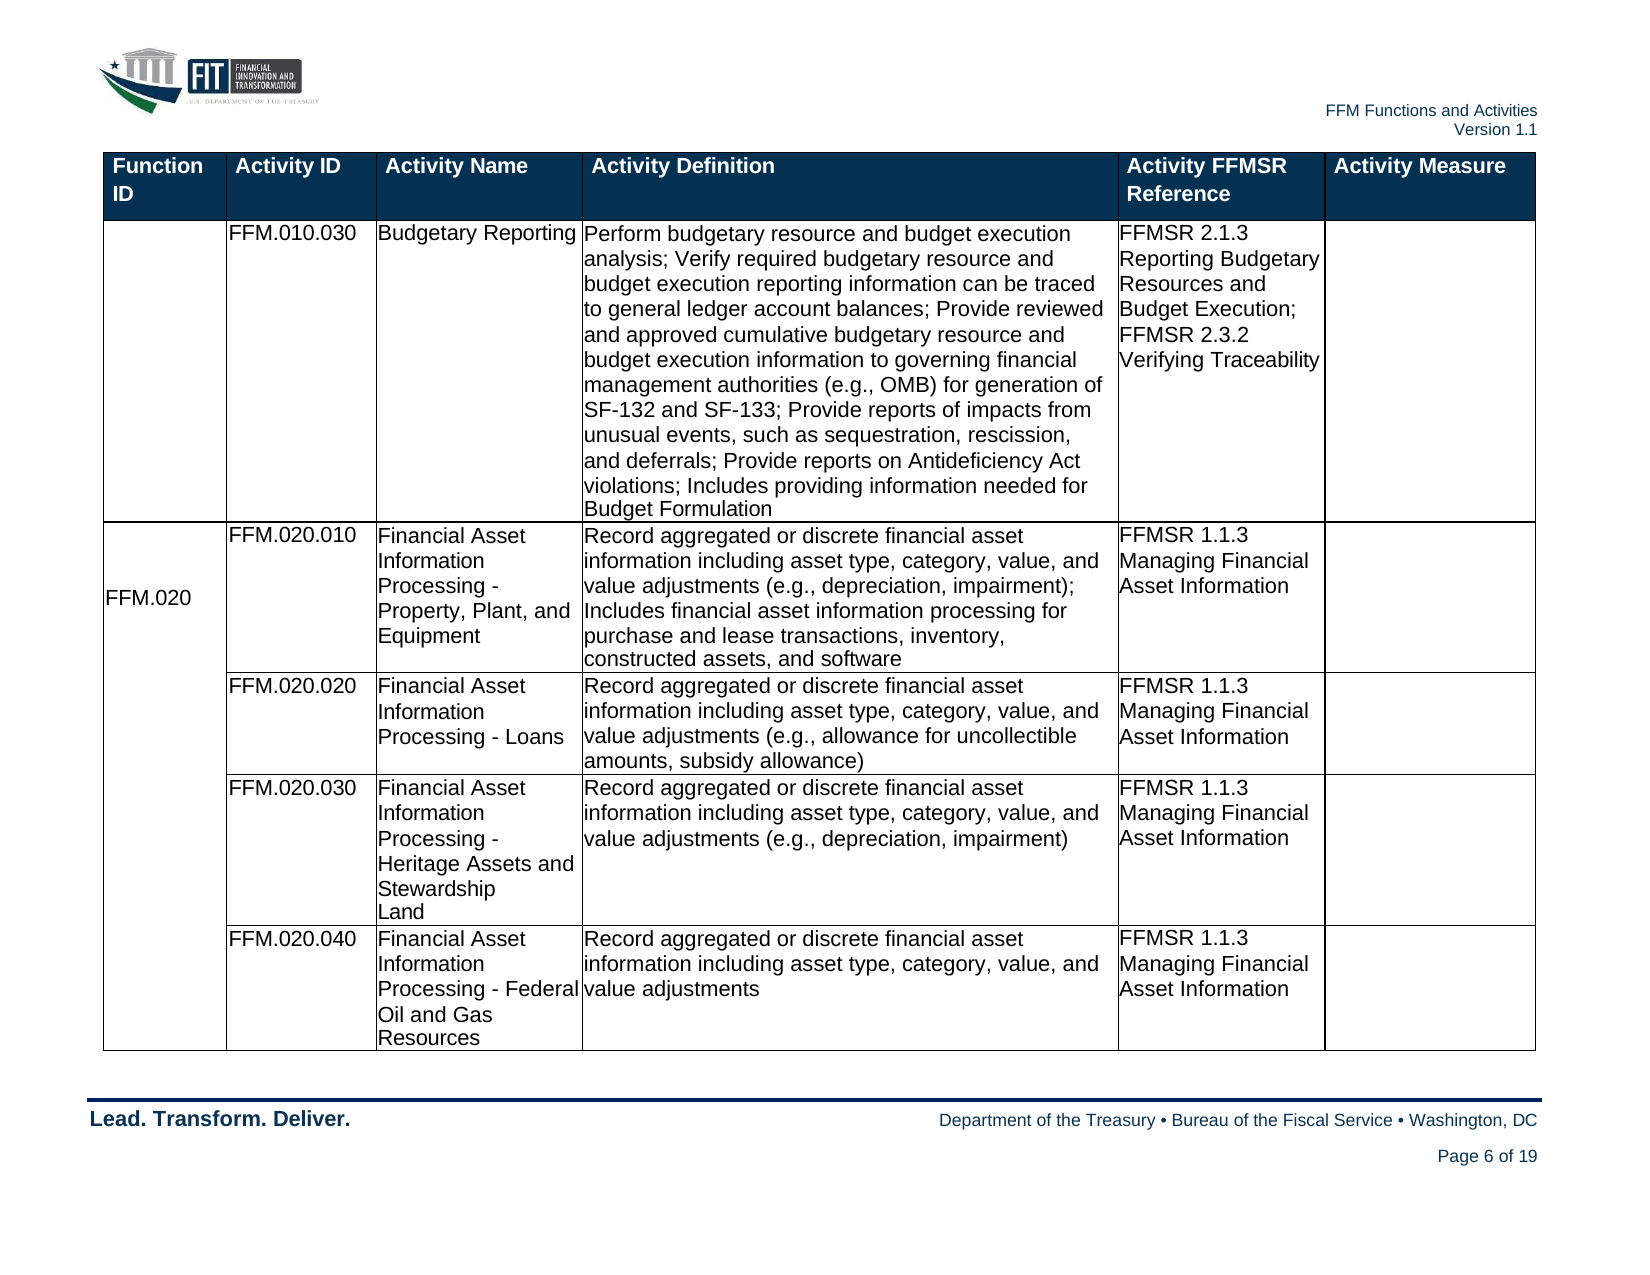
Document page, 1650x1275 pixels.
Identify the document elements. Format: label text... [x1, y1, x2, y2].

table_cell Record aggregated or discrete financial asset information including asset type, category, value, and value adjustments [583, 926, 1118, 1050]
table_cell FFMSR 1.1.3 Managing Financial Asset Information [1119, 673, 1324, 774]
table_cell [104, 221, 226, 521]
table_header Function ID [104, 153, 226, 220]
picture [95, 47, 319, 116]
table_cell FFM.020.030 [227, 775, 376, 925]
table_cell FFM.020.040 [227, 926, 376, 1050]
table_cell [1326, 775, 1535, 925]
table_cell FFMSR 1.1.3 Managing Financial Asset Information [1119, 926, 1324, 1050]
table_cell Financial Asset Information Processing - Heritage Assets and Stewardship Land [377, 775, 582, 925]
table_cell [1326, 673, 1535, 774]
table_header Activity ID [227, 153, 376, 220]
table_cell Record aggregated or discrete financial asset information including asset type, category, value, and value adjustments (e.g., depreciation, impairment) [583, 775, 1118, 925]
table_cell [1326, 926, 1535, 1050]
table_cell Financial Asset Information Processing - Property, Plant, and Equipment [377, 523, 582, 672]
table_cell FFMSR 1.1.3 Managing Financial Asset Information [1119, 523, 1324, 672]
table_cell FFM.020.010 [227, 523, 376, 672]
table_cell Financial Asset Information Processing - Loans [377, 673, 582, 774]
table_cell Record aggregated or discrete financial asset information including asset type, category, value, and value adjustments (e.g., depreciation, impairment); Includes financial asset information processing for purchase and lease transactions, inventory, constructed assets, and software [583, 523, 1118, 672]
table_cell Financial Asset Information Processing - Federal Oil and Gas Resources [377, 926, 582, 1050]
table_cell Record aggregated or discrete financial asset information including asset type, category, value, and value adjustments (e.g., allowance for uncollectible amounts, subsidy allowance) [583, 673, 1118, 774]
table_cell FFMSR 1.1.3 Managing Financial Asset Information [1119, 775, 1324, 925]
table_cell Budgetary Reporting [377, 221, 582, 521]
table_cell FFM.020 [104, 523, 226, 1050]
table_header Activity FFMSR Reference [1119, 153, 1324, 220]
table_cell FFM.010.030 [227, 221, 376, 521]
table_cell [1326, 523, 1535, 672]
table_cell FFMSR 2.1.3 Reporting Budgetary Resources and Budget Execution; FFMSR 2.3.2 Verifying Traceability [1119, 221, 1324, 521]
table_cell [1326, 221, 1535, 521]
table_cell Perform budgetary resource and budget execution analysis; Verify required budgetary resource and budget execution reporting information can be traced to general ledger account balances; Provide reviewed and approved cumulative budgetary resource and budget execution information to governing financial management authorities (e.g., OMB) for generation of SF-132 and SF-133; Provide reports of impacts from unusual events, such as sequestration, rescission, and deferrals; Provide reports on Antideficiency Act violations; Includes providing information needed for Budget Formulation [583, 221, 1118, 521]
table_header Activity Definition [583, 153, 1118, 220]
table_header Activity Name [377, 153, 582, 220]
table_header Activity Measure [1326, 153, 1535, 220]
table_cell FFM.020.020 [227, 673, 376, 774]
